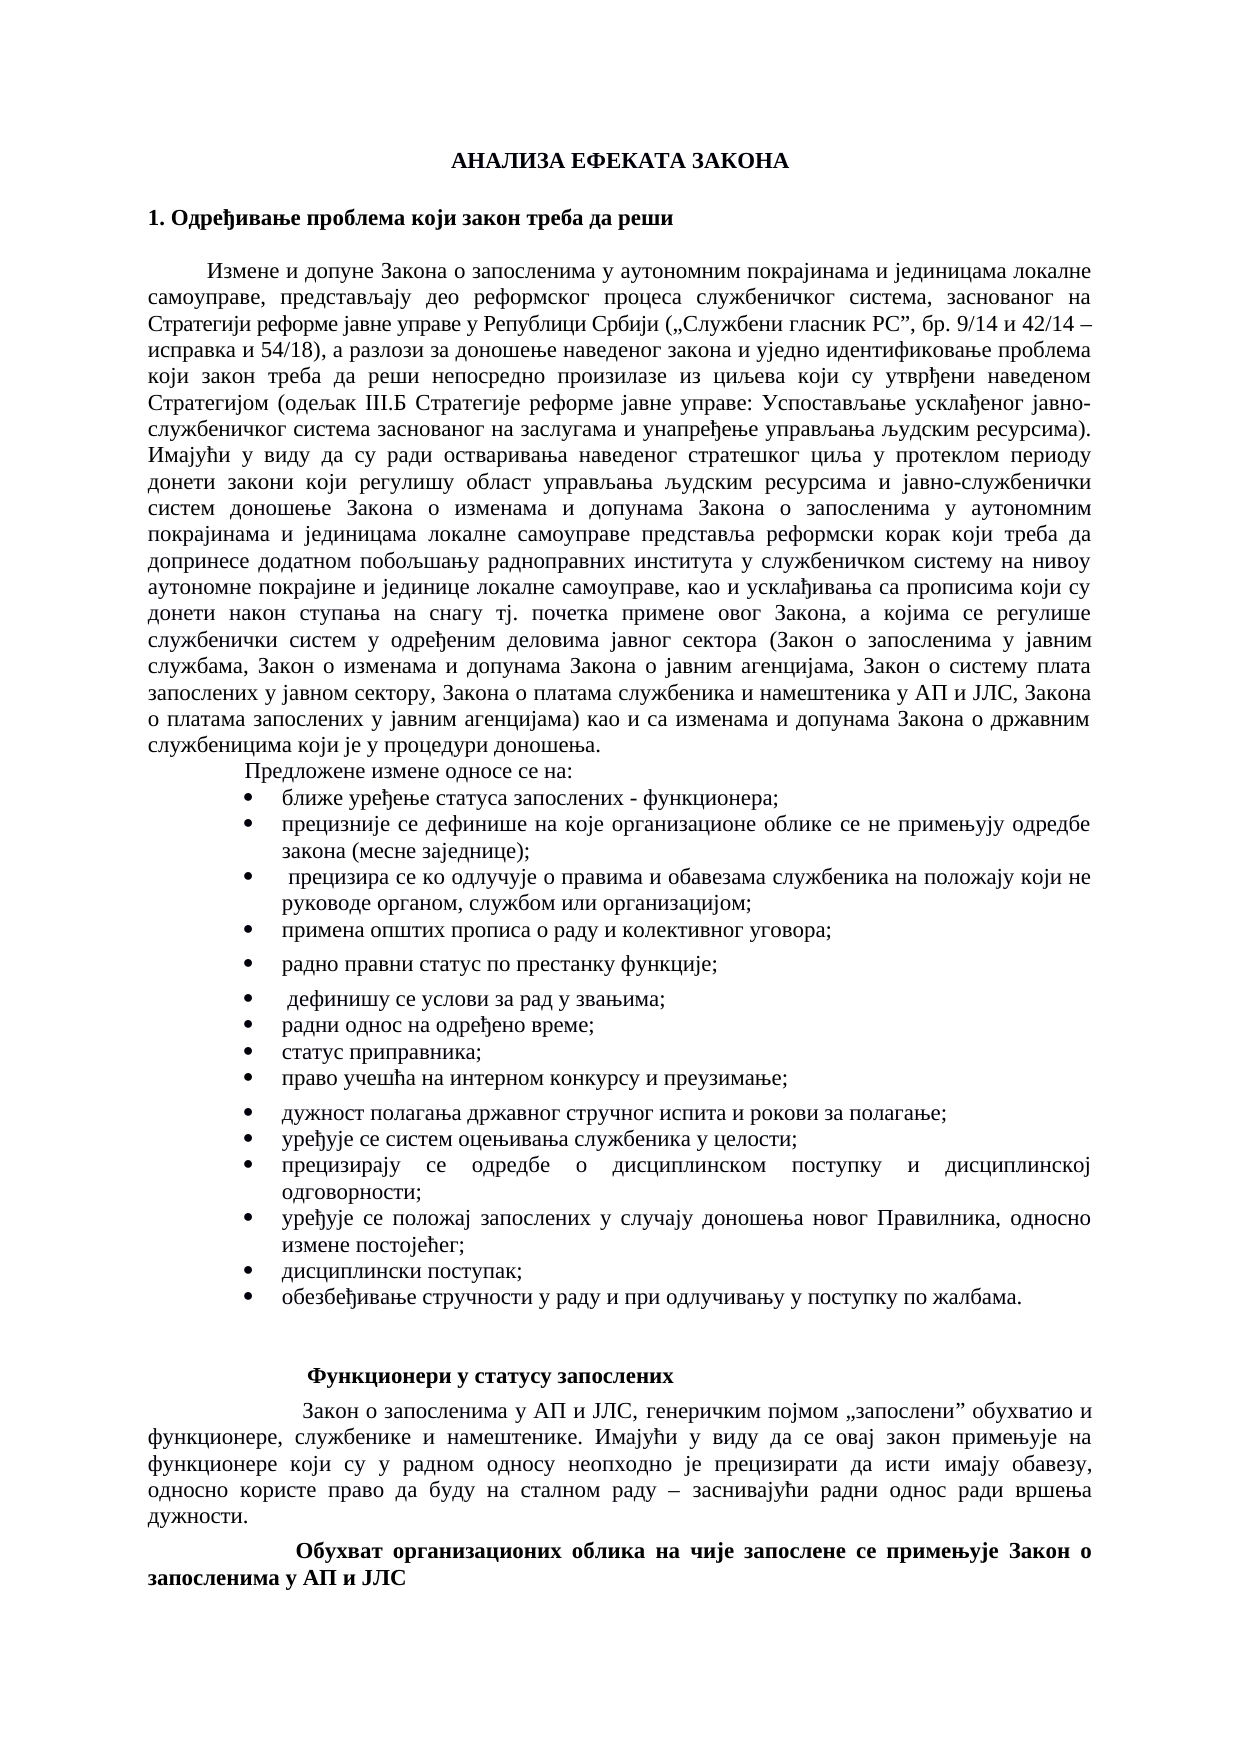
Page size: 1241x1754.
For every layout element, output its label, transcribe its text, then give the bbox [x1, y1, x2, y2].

text Обухват организационих облика на чије запослене се примењује Закон о запосленима у АП и ЈЛС [148, 1537, 1093, 1590]
text Предложене измене односе се на: [148, 758, 1093, 784]
text 1. Одређивање проблема који закон треба да реши [148, 204, 1093, 231]
list примена општих прописа о раду и колективног уговора; [244, 916, 1093, 942]
text Измене и допуне Закона о запосленима у аутономним покрајинама и јединицама локалне самоуправе, представљају део реформског процеса службеничког система, заснованог на Стратегији реформе јавне управе у Републици Србији („Службени гласник РС”, бр. 9/14 и 42/14 – исправка и 54/18), а разлози за доношење наведеног закона и уједно идентификовање проблема који закон треба да реши непосредно произилазе из циљева који су утврђени наведеном Стратегијом (одељак III.Б Стратегије реформе јавне управе: Успостављање усклађеног јавно-службеничког система заснованог на заслугама и унапређење управљања људским ресурсима). Имајући у виду да су ради остваривања наведеног стратешког циља у протеклом периоду донети закони који регулишу област управљања људским ресурсима и јавно-службенички систем доношење Закона о изменама и допунама Закона о запосленима у аутономним покрајинама и јединицама локалне самоуправе представља реформски корак који треба да допринесе додатном побољшању радноправних института у службеничком систему на нивоу аутономне покрајине и јединице локалне самоуправе, као и усклађивања са прописима који су донети након ступања на снагу тј. почетка примене овог Закона, а којима се регулише службенички систем у одређеним деловима јавног сектора (Закон о запосленима у јавним службама, Закон о изменама и допунама Закона о јавним агенцијама, Закон о систему плата запослених у јавном сектору, Закона о платама службеника и намештеника у АП и ЈЛС, Закона о платама запослених у јавним агенцијама) као и са изменама и допунама Закона о државним службеницима који је у процедури доношења. [148, 257, 1093, 758]
list обезбеђивање стручности у раду и при одлучивању у поступку по жалбама. [244, 1283, 1093, 1310]
text Функционери у статусу запослених [148, 1362, 1093, 1389]
list ближе уређење статуса запослених - функционера; [244, 784, 1093, 810]
list прецизније се дефинише на које организационе облике се не примењују одредбе закона (месне заједнице); [244, 810, 1093, 863]
list прецизирају се одредбе о дисциплинском поступку и дисциплинској одговорности; [244, 1152, 1093, 1204]
text АНАЛИЗА ЕФЕКАТА ЗАКОНА [148, 148, 1093, 174]
list дисциплински поступак; [244, 1257, 1093, 1283]
list статус приправника; [244, 1038, 1093, 1064]
list дужност полагања државног стручног испита и рокови за полагање; [244, 1099, 1093, 1125]
list прецизира се ко одлучује о правима и обавезама службеника на положају који не руководе органом, службом или организацијом; [244, 863, 1093, 916]
list право учешћа на интерном конкурсу и преузимање; [244, 1064, 1093, 1091]
list уређује се систем оцењивања службеника у целости; [244, 1125, 1093, 1152]
list радно правни статус по престанку функције; [244, 950, 1093, 977]
list радни однос на одређено време; [244, 1011, 1093, 1038]
list уређује се положај запослених у случају доношења новог Правилника, односно измене постојећег; [244, 1204, 1093, 1257]
text Закон о запосленима у АП и ЈЛС, генеричким појмом „запослени” обухватио и функционере, службенике и намештенике. Имајући у виду да се овај закон примењује на функционере који су у радном односу неопходно је прецизирати да исти имају обавезу, односно користе право да буду на сталном раду – заснивајући радни однос ради вршења дужности. [148, 1397, 1093, 1529]
list дефинишу се услови за рад у звањима; [244, 985, 1093, 1011]
